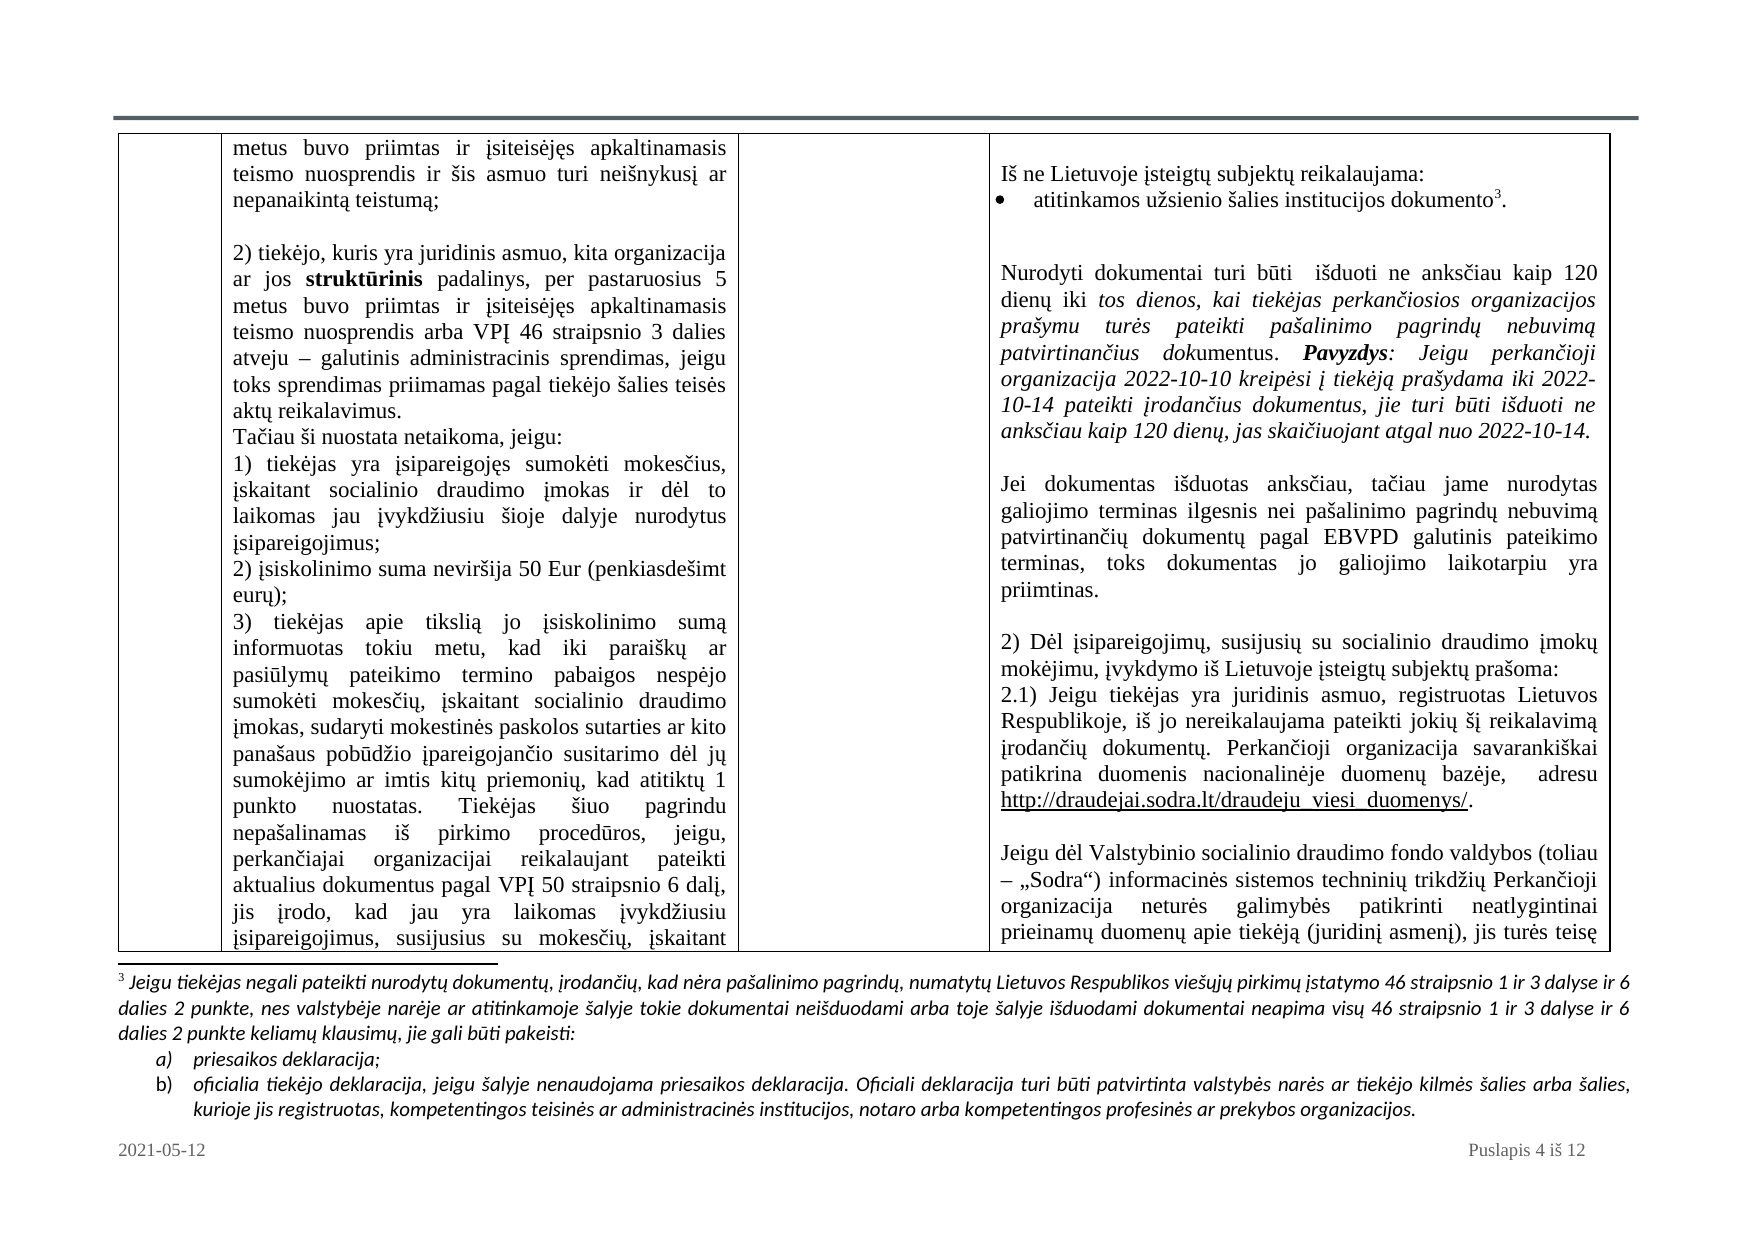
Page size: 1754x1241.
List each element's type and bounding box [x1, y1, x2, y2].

table_cell [739, 134, 989, 951]
table_cell [222, 134, 738, 951]
table_cell [990, 134, 1609, 951]
table_cell [119, 134, 221, 951]
